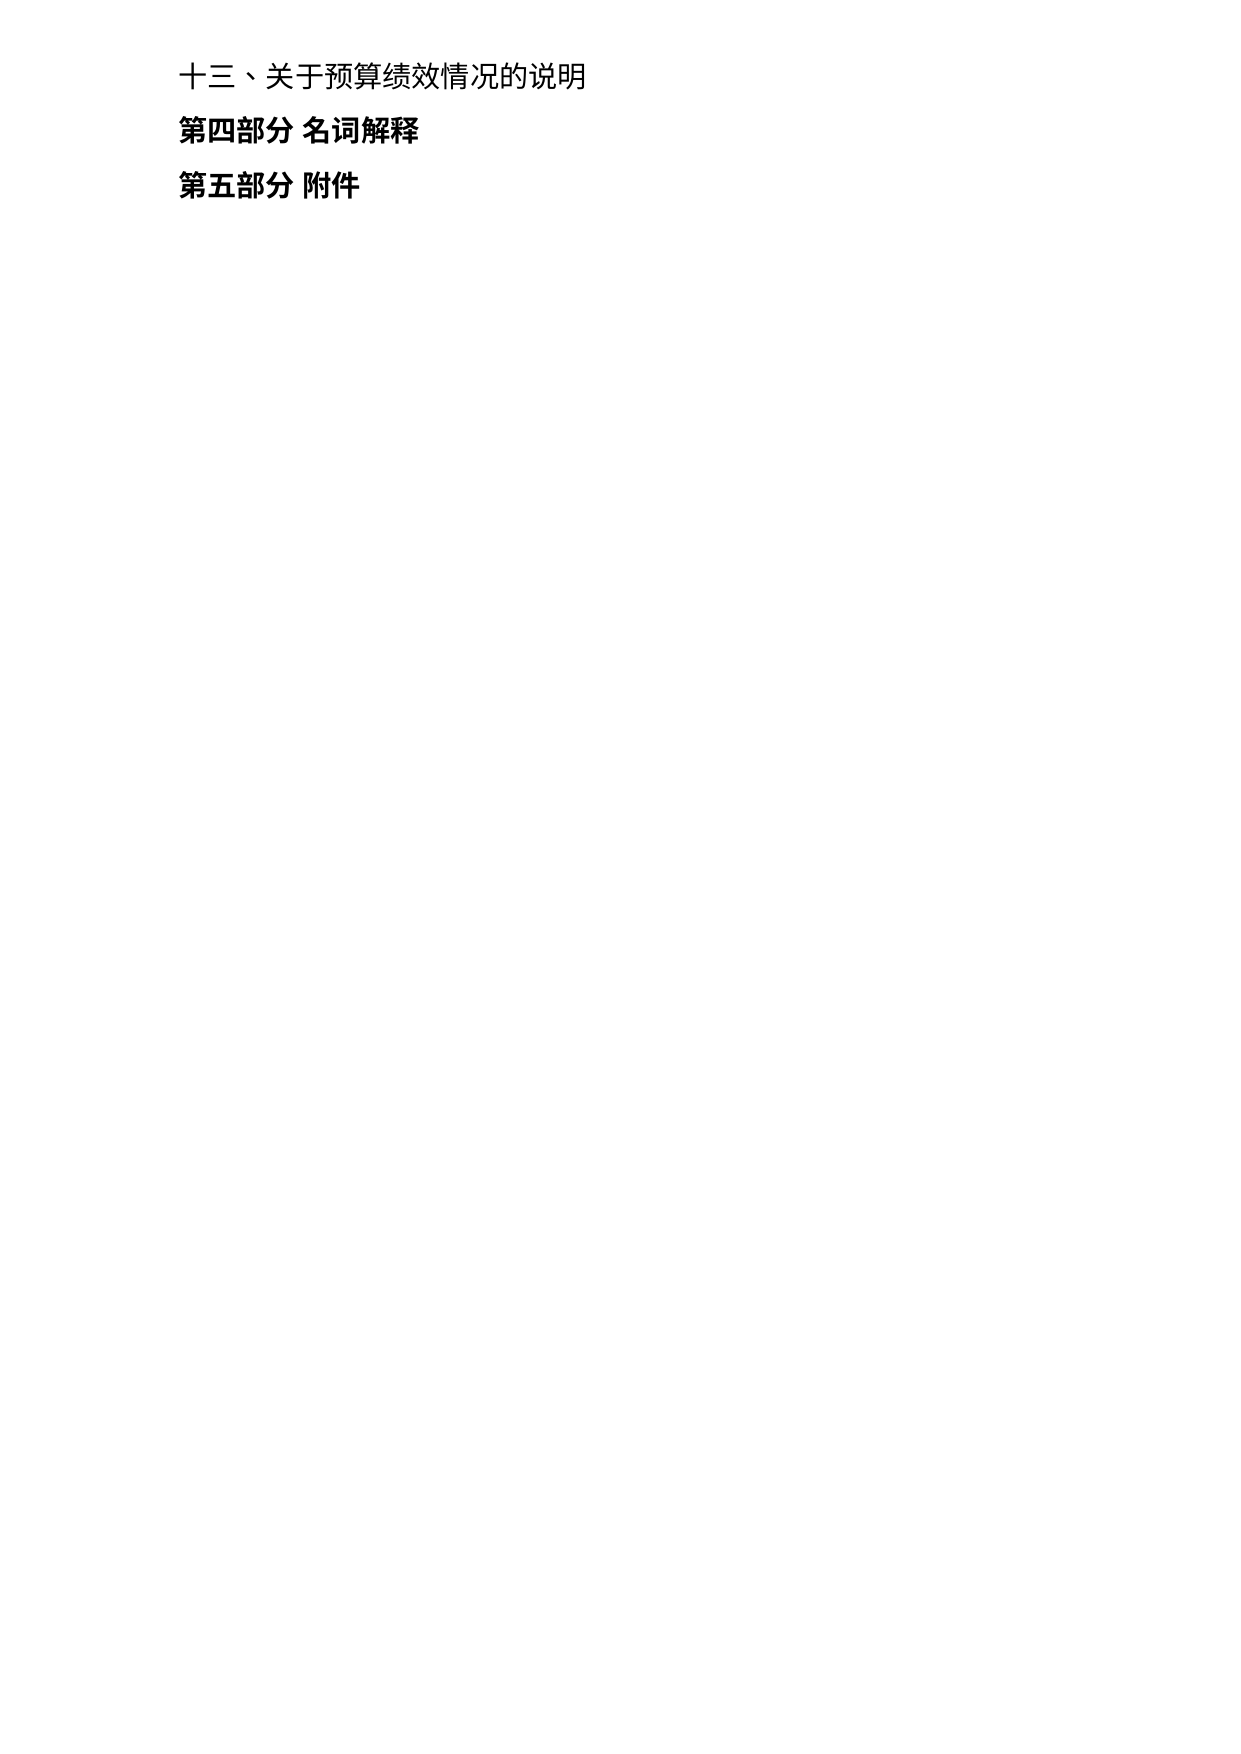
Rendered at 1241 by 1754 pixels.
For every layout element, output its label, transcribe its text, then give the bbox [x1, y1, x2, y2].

text 十三、关于预算绩效情况的说明 [113, 42, 1127, 96]
text 第五部分 附件 [113, 150, 1127, 204]
text 第四部分 名词解释 [113, 96, 1127, 150]
